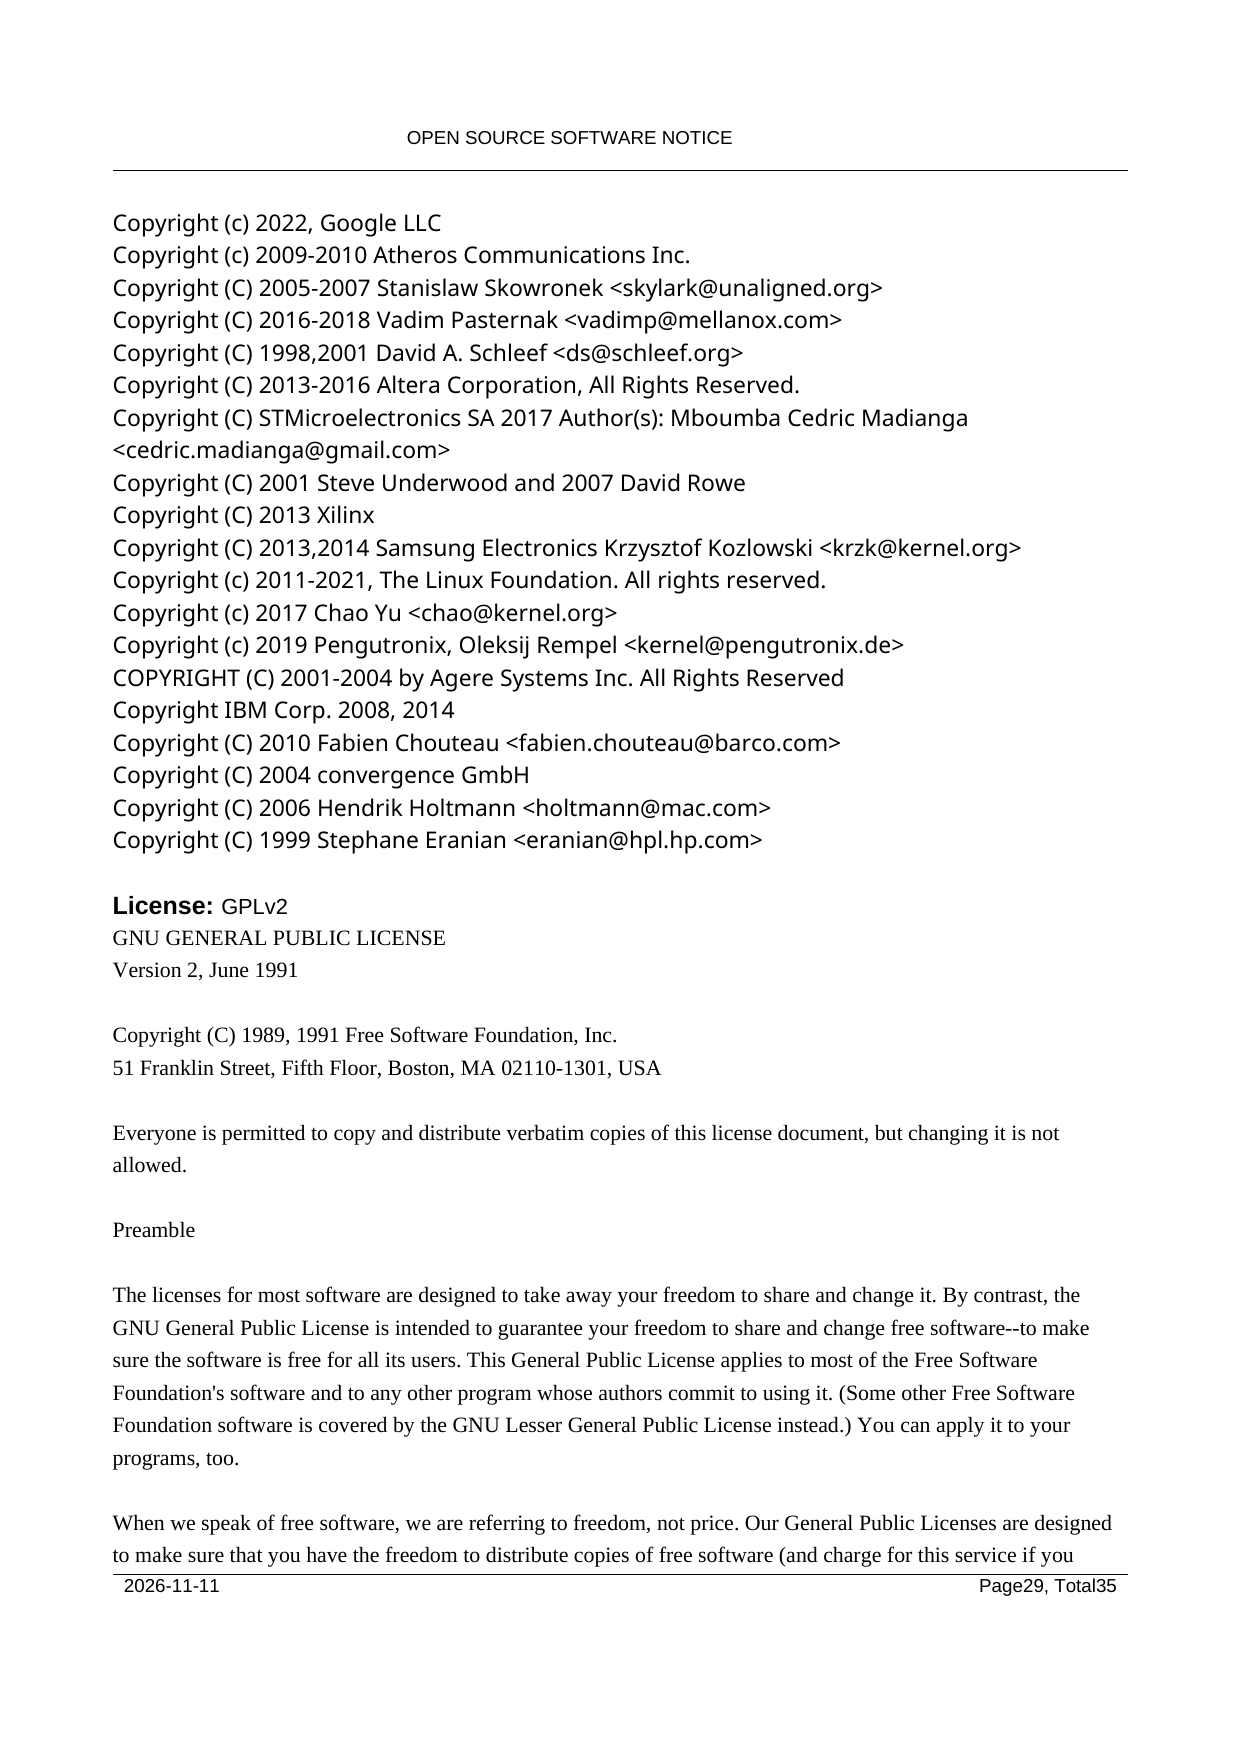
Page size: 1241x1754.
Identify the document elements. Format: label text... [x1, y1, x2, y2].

text Copyright (C) 2013-2016 Altera Corporation, All Rights Reserved. [112, 369, 1128, 401]
text Copyright (C) 1999 Stephane Eranian <eranian@hpl.hp.com> [112, 824, 1128, 856]
text Copyright (C) 2004 convergence GmbH [112, 759, 1128, 791]
text Copyright (C) 2005-2007 Stanislaw Skowronek <skylark@unaligned.org> [112, 271, 1128, 304]
text Copyright (C) 2013,2014 Samsung Electronics Krzysztof Kozlowski <krzk@kernel.org> [112, 531, 1128, 564]
text Copyright (C) 1998,2001 David A. Schleef <ds@schleef.org> [112, 336, 1128, 369]
text COPYRIGHT (C) 2001-2004 by Agere Systems Inc. All Rights Reserved [112, 661, 1128, 694]
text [112, 921, 1128, 1571]
text Copyright (c) 2019 Pengutronix, Oleksij Rempel <kernel@pengutronix.de> [112, 629, 1128, 661]
text Copyright (C) 2001 Steve Underwood and 2007 David Rowe [112, 466, 1128, 499]
text Copyright (C) STMicroelectronics SA 2017 Author(s): Mboumba Cedric Madianga <cedric.madianga@gmail.com> [112, 401, 1128, 466]
text Copyright (c) 2011-2021, The Linux Foundation. All rights reserved. [112, 564, 1128, 596]
text License: GPLv2 [112, 889, 1128, 921]
text Copyright (C) 2010 Fabien Chouteau <fabien.chouteau@barco.com> [112, 726, 1128, 759]
text Copyright (C) 2013 Xilinx [112, 499, 1128, 531]
text Copyright (c) 2017 Chao Yu <chao@kernel.org> [112, 596, 1128, 629]
text Copyright IBM Corp. 2008, 2014 [112, 694, 1128, 726]
text Copyright (c) 2009-2010 Atheros Communications Inc. [112, 239, 1128, 271]
text Copyright (C) 2006 Hendrik Holtmann <holtmann@mac.com> [112, 791, 1128, 824]
text Copyright (c) 2022, Google LLC [112, 206, 1128, 239]
text Copyright (C) 2016-2018 Vadim Pasternak <vadimp@mellanox.com> [112, 304, 1128, 336]
